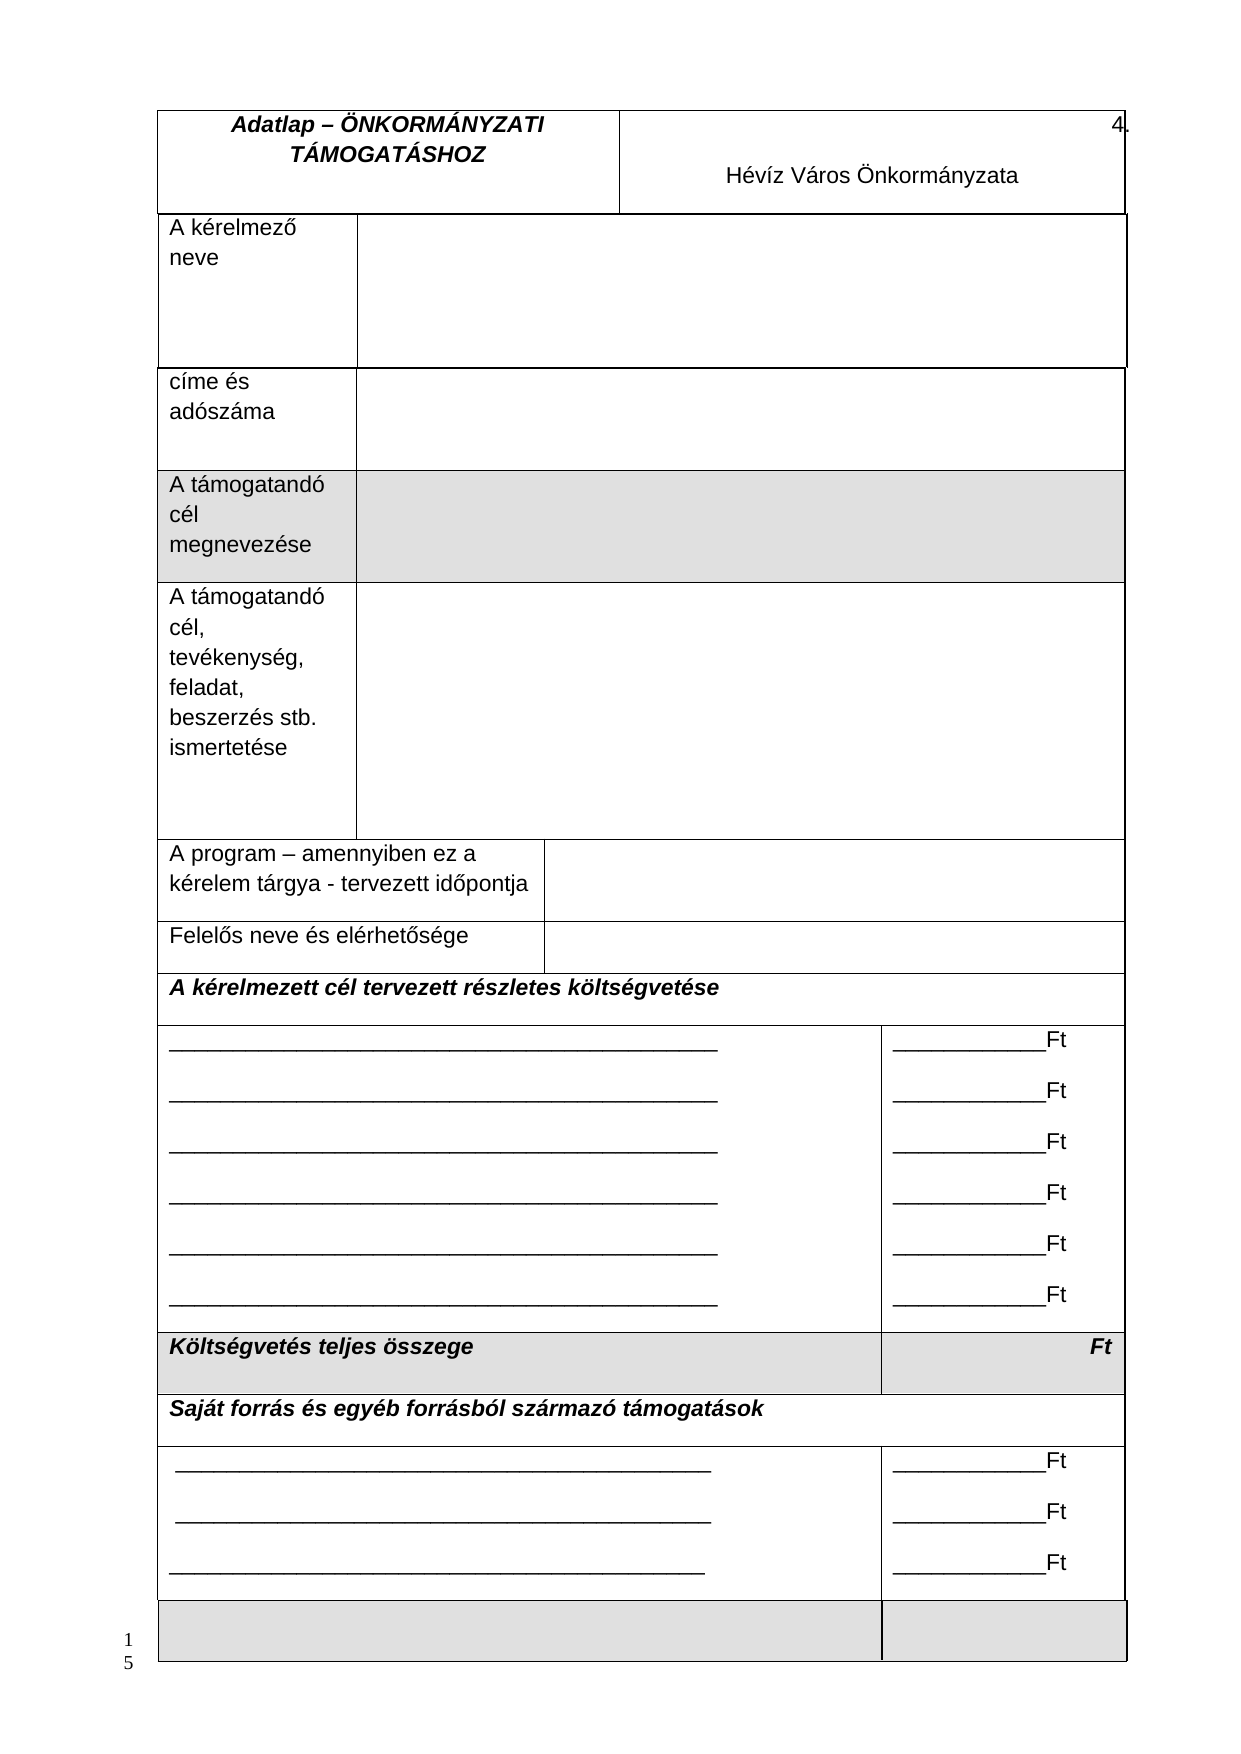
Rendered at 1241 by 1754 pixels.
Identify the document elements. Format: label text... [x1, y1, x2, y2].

table_cell A támogatandó cél, tevékenység, feladat, beszerzés stb. ismertetése [158, 583, 356, 838]
table_cell címe és adószáma [158, 369, 356, 470]
table_cell [357, 471, 1124, 582]
table_cell [545, 922, 1124, 973]
table_cell A támogatandó cél megnevezése [158, 471, 356, 582]
table_cell [358, 215, 1126, 367]
table_cell A kérelmezett cél tervezett részletes költségvetése [158, 974, 1124, 1025]
table_cell A kérelmező neve [159, 215, 357, 367]
table_cell Ft [882, 1601, 1126, 1661]
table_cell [159, 1601, 882, 1661]
table_header Hévíz Város Önkormányzata [620, 111, 1124, 213]
table_cell ___________________________________________ ___________________________________________ ___________________________________________ ___________________________________________ ___________________________________________ ___________________________________________ [158, 1026, 881, 1332]
table_cell Saját forrás és egyéb forrásból származó támogatások [158, 1395, 1124, 1446]
table_cell [545, 840, 1124, 921]
table_cell ____________Ft ____________Ft ____________Ft [882, 1447, 1124, 1600]
table_cell Felelős neve és elérhetősége [158, 922, 544, 973]
table_cell Ft [882, 1333, 1124, 1393]
table_cell [357, 583, 1124, 838]
table_cell ____________Ft ____________Ft ____________Ft ____________Ft ____________Ft ____________Ft [882, 1026, 1124, 1332]
table_cell __________________________________________ __________________________________________ __________________________________________ [158, 1447, 881, 1600]
table_cell Költségvetés teljes összege [158, 1333, 881, 1393]
table_header Adatlap – ÖNKORMÁNYZATI TÁMOGATÁSHOZ [158, 111, 619, 213]
table_cell A program – amennyiben ez a kérelem tárgya - tervezett időpontja [158, 840, 544, 921]
table_cell [357, 369, 1124, 470]
